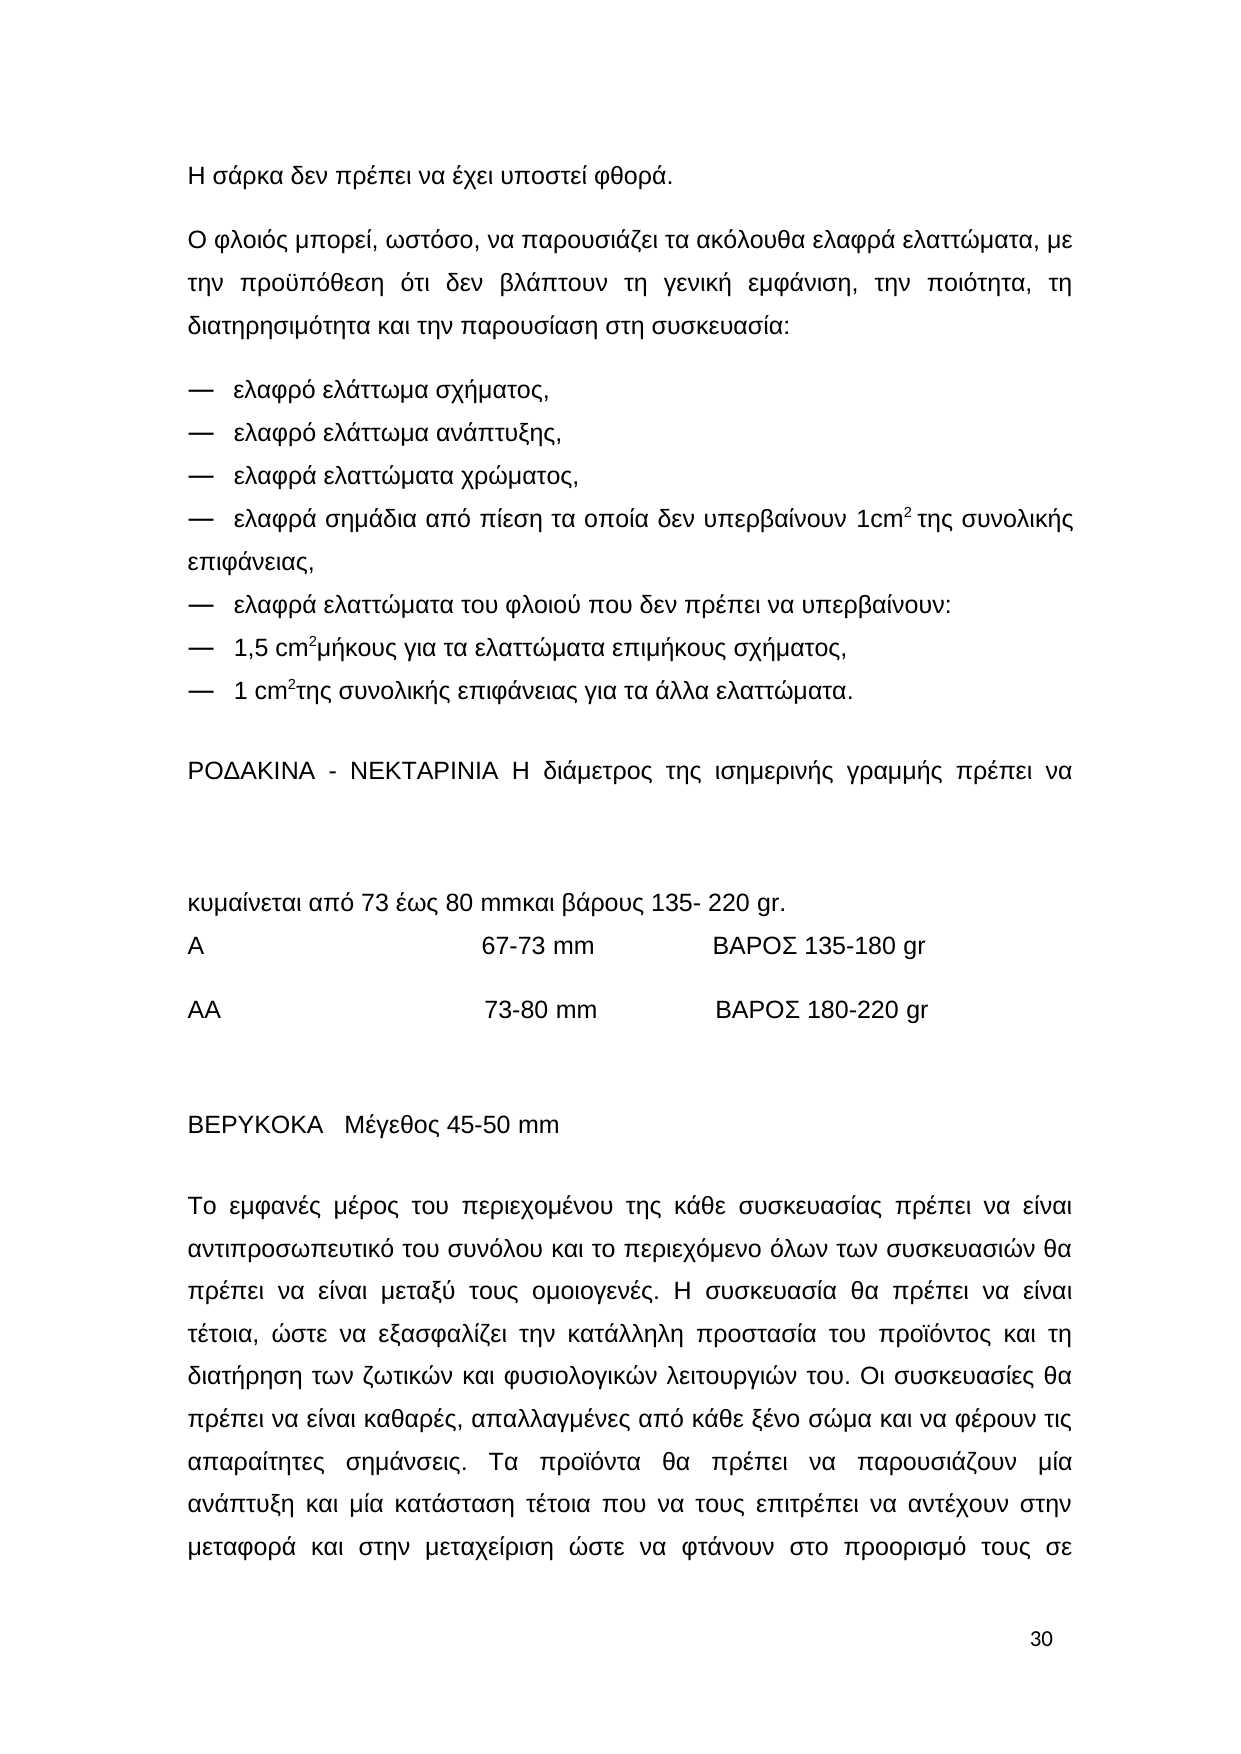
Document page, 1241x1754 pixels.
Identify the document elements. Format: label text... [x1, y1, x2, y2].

text ΑΑ 73-80 mm ΒΑΡΟΣ 180-220 gr [187, 984, 1073, 1027]
list 1 cm2της συνολικής επιφάνειας για τα άλλα ελαττώματα. [187, 665, 1073, 708]
list ελαφρό ελάττωμα σχήματος, [187, 364, 1073, 407]
list 1,5 cm2μήκους για τα ελαττώματα επιμήκους σχήματος, [187, 622, 1073, 665]
list ελαφρά ελαττώματα του φλοιού που δεν πρέπει να υπερβαίνουν: [187, 579, 1073, 622]
text Ο φλοιός μπορεί, ωστόσο, να παρουσιάζει τα ακόλουθα ελαφρά ελαττώματα, με την προϋπόθεση ότι δεν βλάπτουν τη γενική εμφάνιση, την ποιότητα, τη διατηρησιμότητα και την παρουσίαση στη συσκευασία: [187, 214, 1073, 343]
text Η σάρκα δεν πρέπει να έχει υποστεί φθορά. [187, 150, 1073, 193]
list ελαφρό ελάττωμα ανάπτυξης, [187, 407, 1073, 450]
text ΒΕΡΥΚΟΚΑ Μέγεθος 45-50 mm [187, 1111, 1073, 1138]
text Α 67-73 mm ΒΑΡΟΣ 135-180 gr [187, 920, 1073, 963]
text ΡΟΔΑΚΙΝΑ - ΝΕΚΤΑΡΙΝΙΑ Η διάμετρος της ισημερινής γραμμής πρέπει να κυμαίνεται από 73 έως 80 mmκαι βάρους 135- 220 gr. [187, 745, 1073, 920]
list ελαφρά σημάδια από πίεση τα οποία δεν υπερβαίνουν 1cm2 της συνολικής επιφάνειας, [187, 493, 1073, 579]
list ελαφρά ελαττώματα χρώματος, [187, 450, 1073, 493]
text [187, 1180, 1073, 1564]
